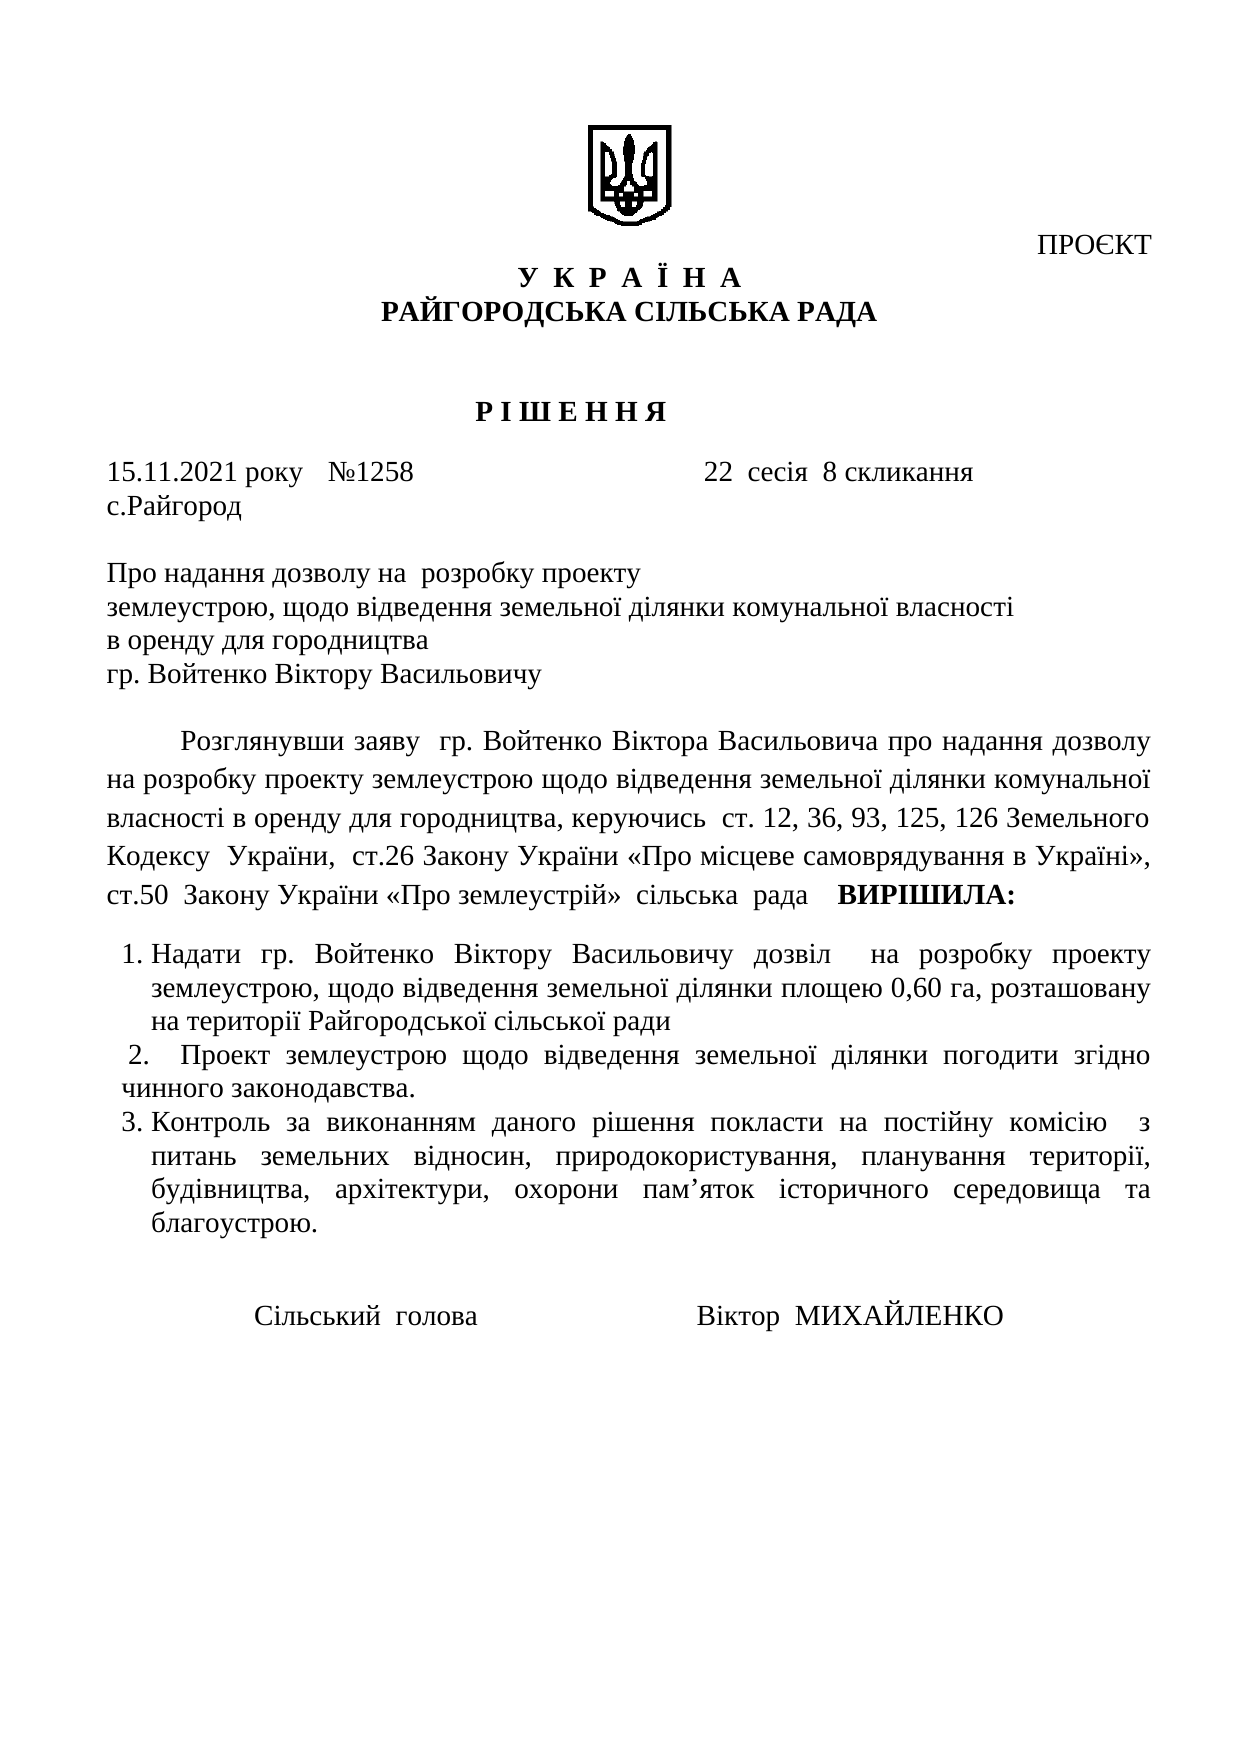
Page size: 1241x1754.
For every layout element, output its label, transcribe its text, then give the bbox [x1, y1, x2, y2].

picture [586, 122, 672, 227]
list Контроль за виконанням даного рішення покласти на постійну комісію з питань земельних відносин, природокористування, планування території, будівництва, архітектури, охорони пам’яток історичного середовища та благоустрою. [121, 1104, 1152, 1238]
text ПРОЄКТ [106, 227, 1152, 260]
text Розглянувши заяву гр. Войтенко Віктора Васильовича про надання дозволу на розробку проекту землеустрою щодо відведення земельної ділянки комунальної власності в оренду для городництва, керуючись ст. 12, 36, 93, 125, 126 Земельного Кодексу України, ст.26 Закону України «Про місцеве самоврядування в Україні», ст.50 Закону України «Про землеустрій» сільська рада ВИРІШИЛА: [106, 723, 1152, 911]
subtitle РАЙГОРОДСЬКА СІЛЬСЬКА РАДА [106, 294, 1152, 327]
text Про надання дозволу на розробку проекту [106, 555, 1152, 589]
subtitle Р І Ш Е Н Н Я [401, 394, 1152, 428]
text гр. Войтенко Віктору Васильовичу [106, 656, 1152, 689]
text с.Райгород [106, 488, 1152, 522]
text Сільський голова Віктор МИХАЙЛЕНКО [106, 1298, 1152, 1331]
text землеустрою, щодо відведення земельної ділянки комунальної власності [106, 589, 1152, 622]
list Надати гр. Войтенко Віктору Васильовичу дозвіл на розробку проекту землеустрою, щодо відведення земельної ділянки площею 0,60 га, розташовану на території Райгородської сільської ради [121, 936, 1152, 1037]
text в оренду для городництва [106, 622, 1152, 656]
list Проект землеустрою щодо відведення земельної ділянки погодити згідно чинного законодавства. [121, 1037, 1152, 1104]
title У К Р А Ї Н А [106, 260, 1152, 294]
text 15.11.2021 року №1258 22 сесія 8 скликання [106, 454, 1152, 488]
